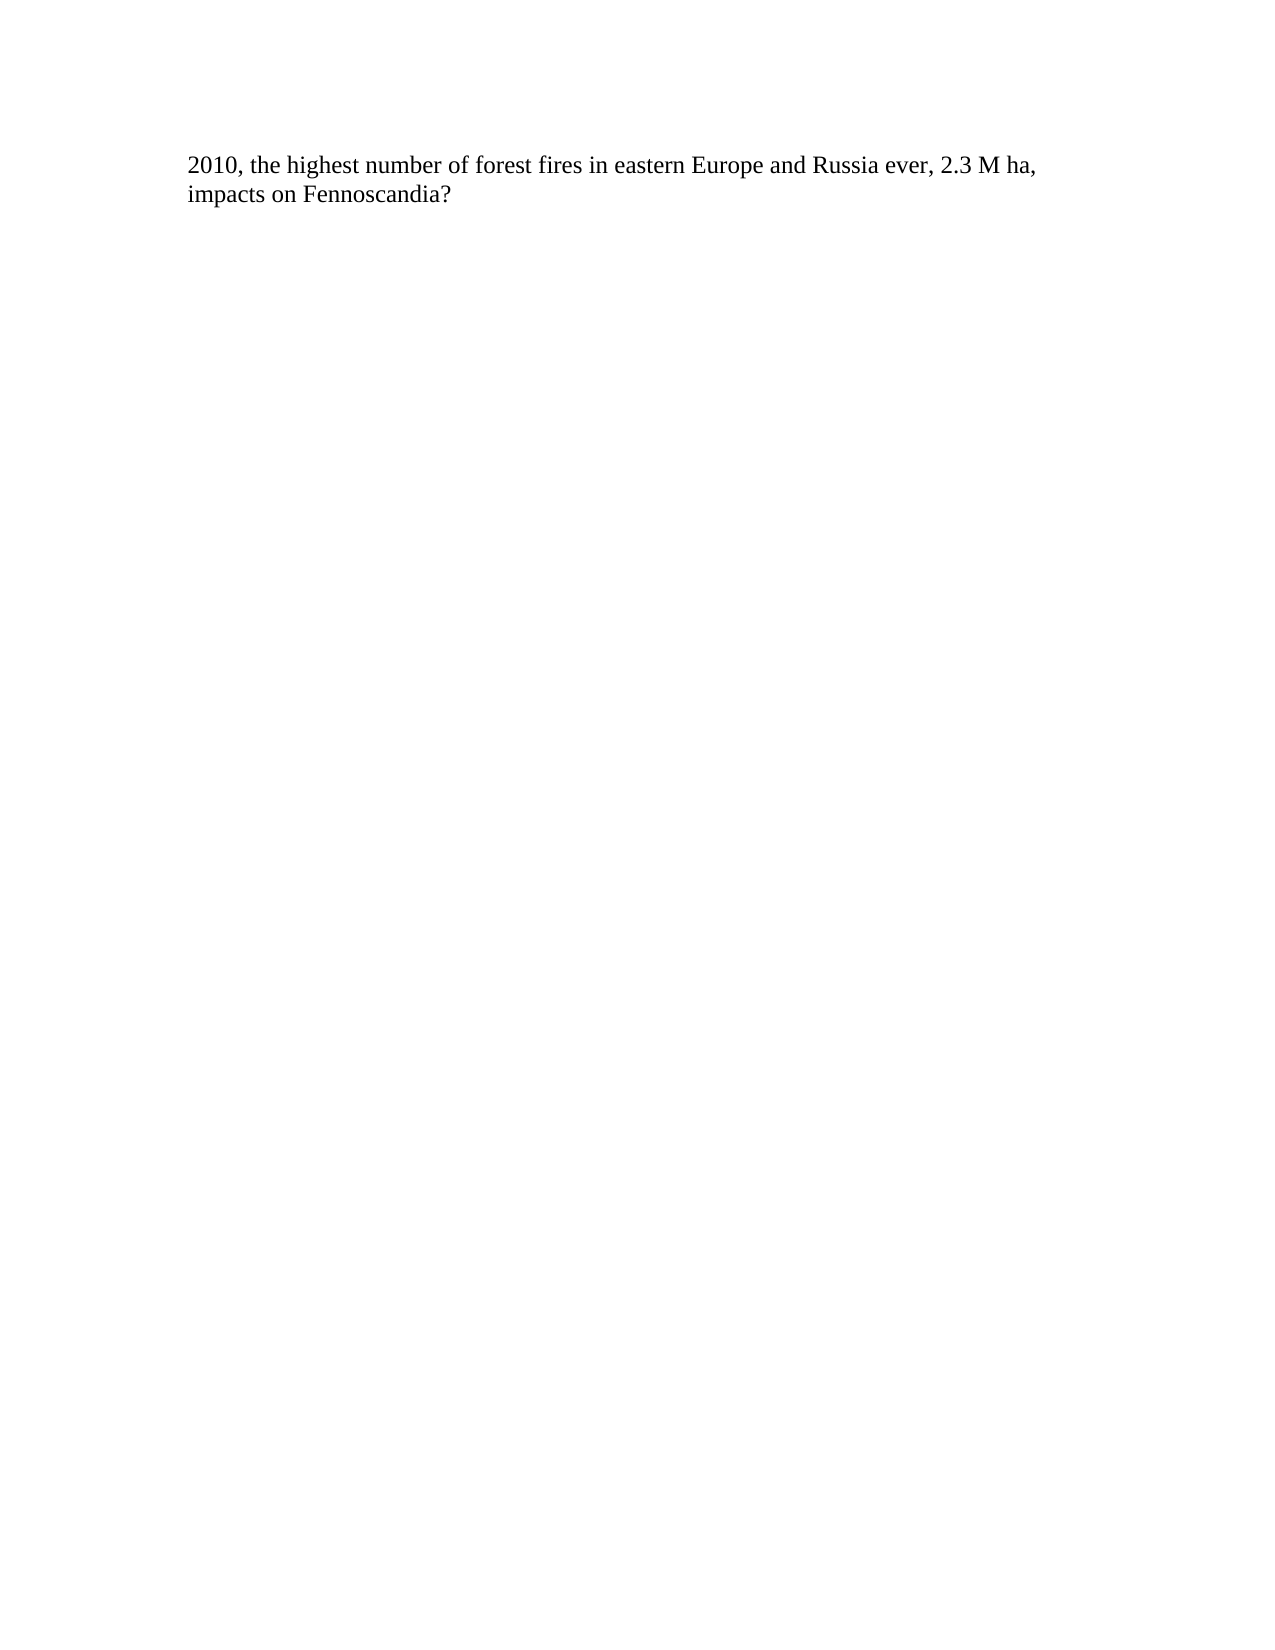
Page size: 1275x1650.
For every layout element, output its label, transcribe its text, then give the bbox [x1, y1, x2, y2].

text 2010, the highest number of forest fires in eastern Europe and Russia ever, 2.3 M ha, impacts on Fennoscandia? [187, 150, 1087, 207]
